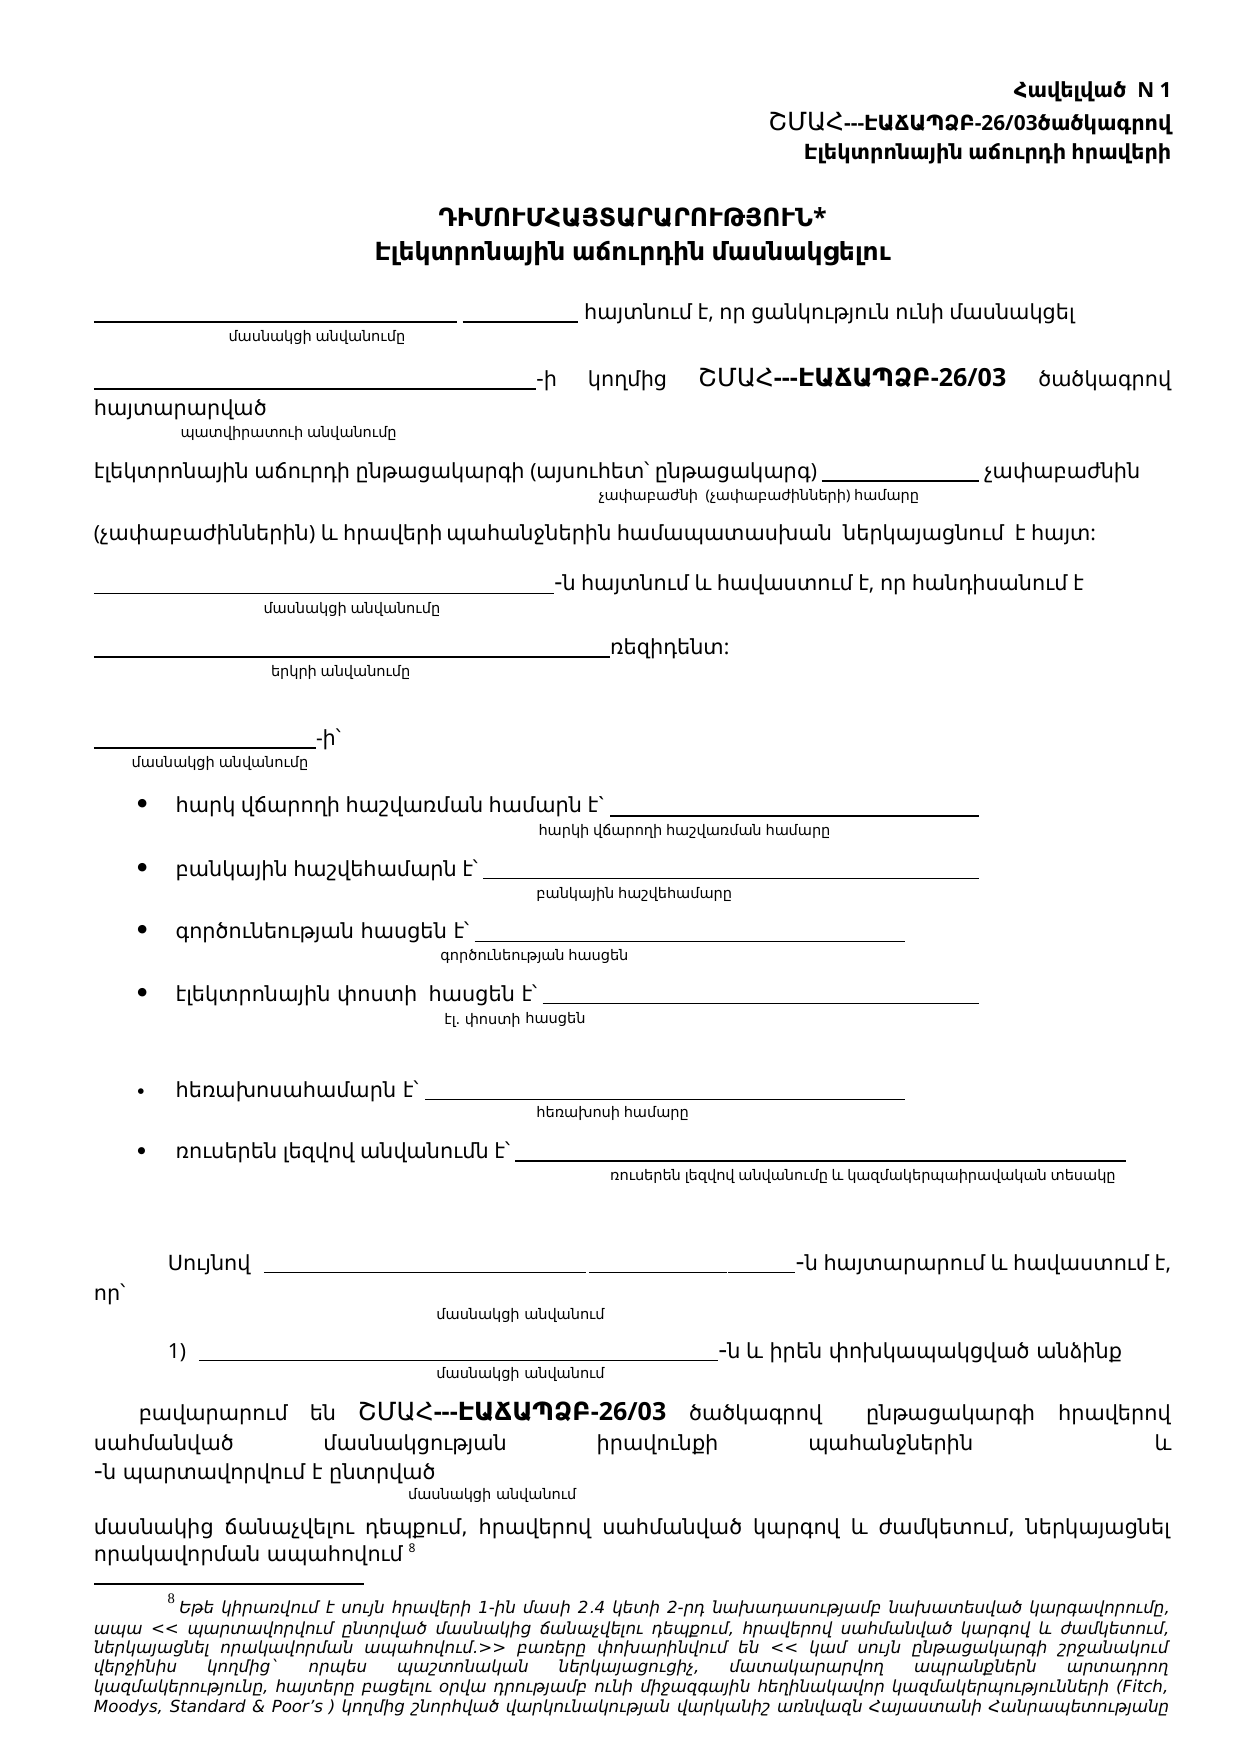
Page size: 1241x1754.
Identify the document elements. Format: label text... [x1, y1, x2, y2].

text Սույնով -ն հայտարարում և հավաստում է, որ՝ [94, 1247, 1171, 1306]
text բավարարում են ՇՄԱՀ---ԷԱՃԱՊՁԲ-26/03 ծածկագրով ընթացակարգի հրավերով սահմանված մասնակցության իրավունքի պահանջներին և -ն պարտավորվում է ընտրված [94, 1394, 1171, 1486]
list հարկ վճարողի հաշվառման համարն է` [138, 786, 1171, 820]
text երկրի անվանումը [94, 661, 1171, 694]
text 1) -ն և իրեն փոխկապակցված անձինք [94, 1335, 1171, 1364]
text էլ. փոստի հասցեն [94, 1007, 1171, 1041]
text մասնակցի անվանում [94, 1306, 1171, 1335]
text ՇՄԱՀ---ԷԱՃԱՊՁԲ-26/03ծածկագրով [94, 103, 1171, 137]
text ԴԻՄՈՒՄՀԱՅՏԱՐԱՐՈՒԹՅՈՒՆ* [94, 200, 1171, 234]
text ռեզիդենտ: [94, 632, 1171, 661]
text -ի կողմից ՇՄԱՀ---ԷԱՃԱՊՁԲ-26/03 ծածկագրով հայտարարված [94, 359, 1171, 422]
text չափաբաժնի (չափաբաժինների) համարը [94, 484, 1171, 518]
text հայտնում է, որ ցանկություն ունի մասնակցել [94, 297, 1171, 325]
text -ն հայտնում և հավաստում է, որ հանդիսանում է [94, 564, 1171, 598]
text -ի՝ [94, 723, 1171, 752]
text հարկի վճարողի հաշվառման համարը [94, 820, 1171, 854]
list ռուսերեն լեզվով անվանումն է՝ [138, 1136, 1171, 1165]
text գործունեության հասցեն [94, 945, 1171, 979]
text մասնակցի անվանումը [94, 752, 1171, 786]
list գործունեության հասցեն է՝ [138, 916, 1171, 945]
text մասնակցի անվանումը [94, 598, 1171, 632]
list հեռախոսահամարն է՝ [138, 1078, 1171, 1102]
list բանկային հաշվեհամարն է՝ [138, 854, 1171, 882]
list էլեկտրոնային փոստի հասցեն է՝ [138, 979, 1171, 1007]
text (չափաբաժիններին) և հրավերի պահանջներին համապատասխան ներկայացնում է հայտ: [94, 518, 1171, 547]
text ռուսերեն լեզվով անվանումը և կազմակերպաիրավական տեսակը [536, 1165, 1171, 1199]
text մասնակցի անվանում [94, 1486, 1171, 1515]
text պատվիրատուի անվանումը [94, 422, 1171, 456]
text Էլեկտրոնային աճուրդի հրավերի [94, 137, 1171, 166]
text մասնակից ճանաչվելու դեպքում, հրավերով սահմանված կարգով և ժամկետում, ներկայացնել որակավորման ապահովում [94, 1515, 1171, 1567]
subtitle Էլեկտրոնային աճուրդին մասնակցելու [94, 234, 1171, 268]
text բանկային հաշվեհամարը [462, 882, 1171, 916]
text Հավելված N 1 [94, 75, 1171, 103]
text մասնակցի անվանում [94, 1364, 1171, 1394]
text մասնակցի անվանումը [94, 325, 1171, 359]
text էլեկտրոնային աճուրդի ընթացակարգի (այսուհետ՝ ընթացակարգ) չափաբաժնին [94, 456, 1171, 484]
text հեռախոսի համարը [462, 1102, 1171, 1136]
